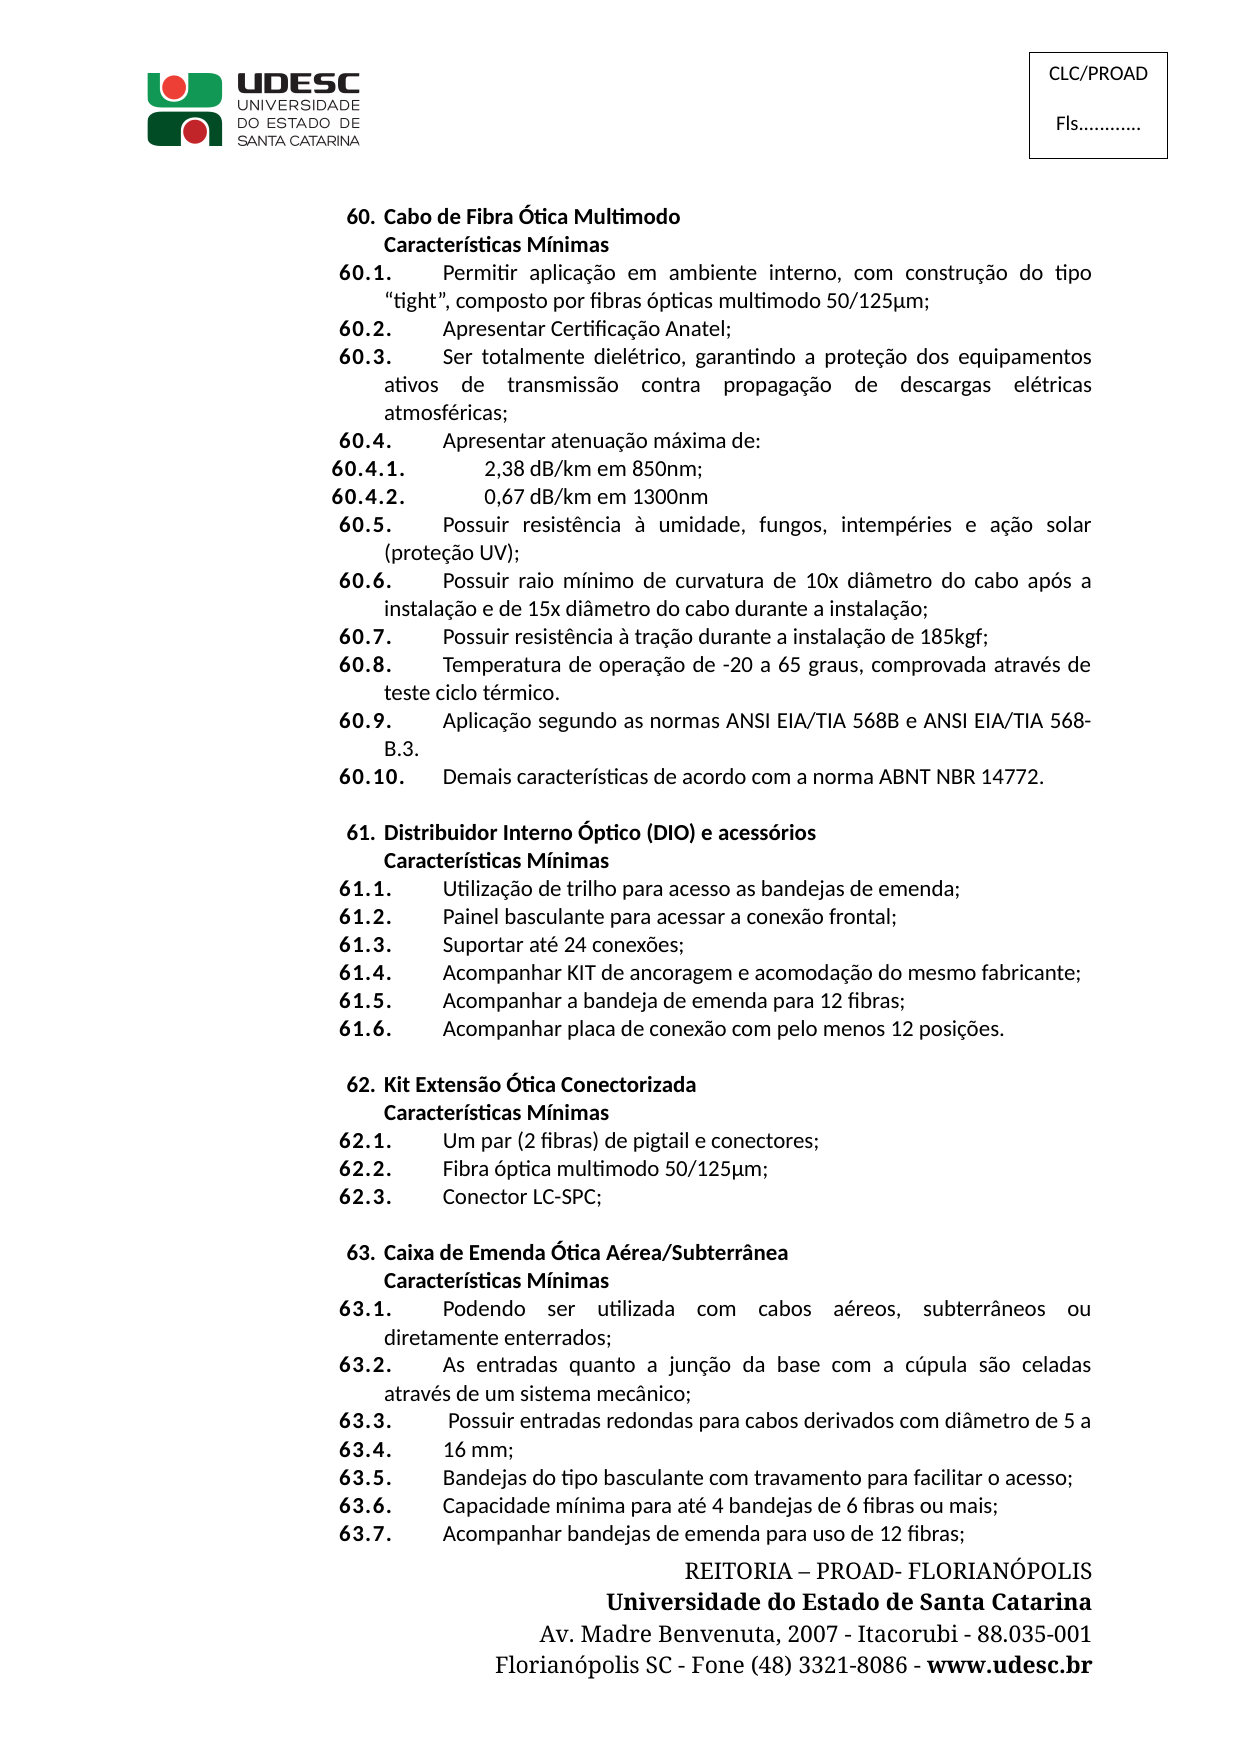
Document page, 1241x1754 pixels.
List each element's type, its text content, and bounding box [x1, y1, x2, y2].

list Possuir raio mínimo de curvatura de 10x diâmetro do cabo após a instalação e de 15x diâmetro do cabo durante a instalação; [339, 566, 1092, 622]
list Acompanhar a bandeja de emenda para 12 fibras; [339, 986, 1092, 1014]
list Kit Extensão Ótica Conectorizada [346, 1070, 1092, 1098]
list Utilização de trilho para acesso as bandejas de emenda; [339, 874, 1092, 902]
list Painel basculante para acessar a conexão frontal; [339, 902, 1092, 930]
list Caixa de Emenda Ótica Aérea/Subterrânea [346, 1238, 1092, 1267]
list Permitir aplicação em ambiente interno, com construção do tipo “tight”, composto por fibras ópticas multimodo 50/125µm; [339, 258, 1092, 314]
list Acompanhar placa de conexão com pelo menos 12 posições. [339, 1014, 1092, 1042]
list Possuir entradas redondas para cabos derivados com diâmetro de 5 a [339, 1407, 1092, 1435]
list Apresentar Certificação Anatel; [339, 314, 1092, 342]
list Acompanhar KIT de ancoragem e acomodação do mesmo fabricante; [339, 958, 1092, 986]
list Fibra óptica multimodo 50/125µm; [339, 1154, 1092, 1182]
list Características Mínimas [384, 1267, 1092, 1294]
picture [147, 73, 360, 146]
list 2,38 dB/km em 850nm; [331, 454, 1092, 482]
list Cabo de Fibra Ótica Multimodo [346, 202, 1092, 230]
list Podendo ser utilizada com cabos aéreos, subterrâneos ou diretamente enterrados; [339, 1294, 1092, 1351]
list 16 mm; [339, 1435, 1092, 1463]
list Características Mínimas [384, 1098, 1092, 1126]
list As entradas quanto a junção da base com a cúpula são celadas através de um sistema mecânico; [339, 1351, 1092, 1407]
list Ser totalmente dielétrico, garantindo a proteção dos equipamentos ativos de transmissão contra propagação de descargas elétricas atmosféricas; [339, 342, 1092, 426]
list Características Mínimas [384, 230, 1092, 258]
list Capacidade mínima para até 4 bandejas de 6 fibras ou mais; [339, 1491, 1092, 1519]
list Apresentar atenuação máxima de: [339, 426, 1092, 454]
list Aplicação segundo as normas ANSI EIA/TIA 568B e ANSI EIA/TIA 568-B.3. [339, 706, 1092, 762]
list Suportar até 24 conexões; [339, 930, 1092, 958]
list Demais características de acordo com a norma ABNT NBR 14772. [339, 762, 1092, 790]
list Acompanhar bandejas de emenda para uso de 12 fibras; [339, 1519, 1092, 1547]
list Possuir resistência à tração durante a instalação de 185kgf; [339, 622, 1092, 650]
list Bandejas do tipo basculante com travamento para facilitar o acesso; [339, 1463, 1092, 1491]
list Características Mínimas [384, 846, 1092, 874]
list Distribuidor Interno Óptico (DIO) e acessórios [346, 818, 1092, 846]
list 0,67 dB/km em 1300nm [331, 482, 1092, 510]
list Um par (2 fibras) de pigtail e conectores; [339, 1126, 1092, 1154]
list Temperatura de operação de -20 a 65 graus, comprovada através de teste ciclo térmico. [339, 650, 1092, 706]
list Possuir resistência à umidade, fungos, intempéries e ação solar (proteção UV); [339, 510, 1092, 566]
list Conector LC-SPC; [339, 1182, 1092, 1211]
